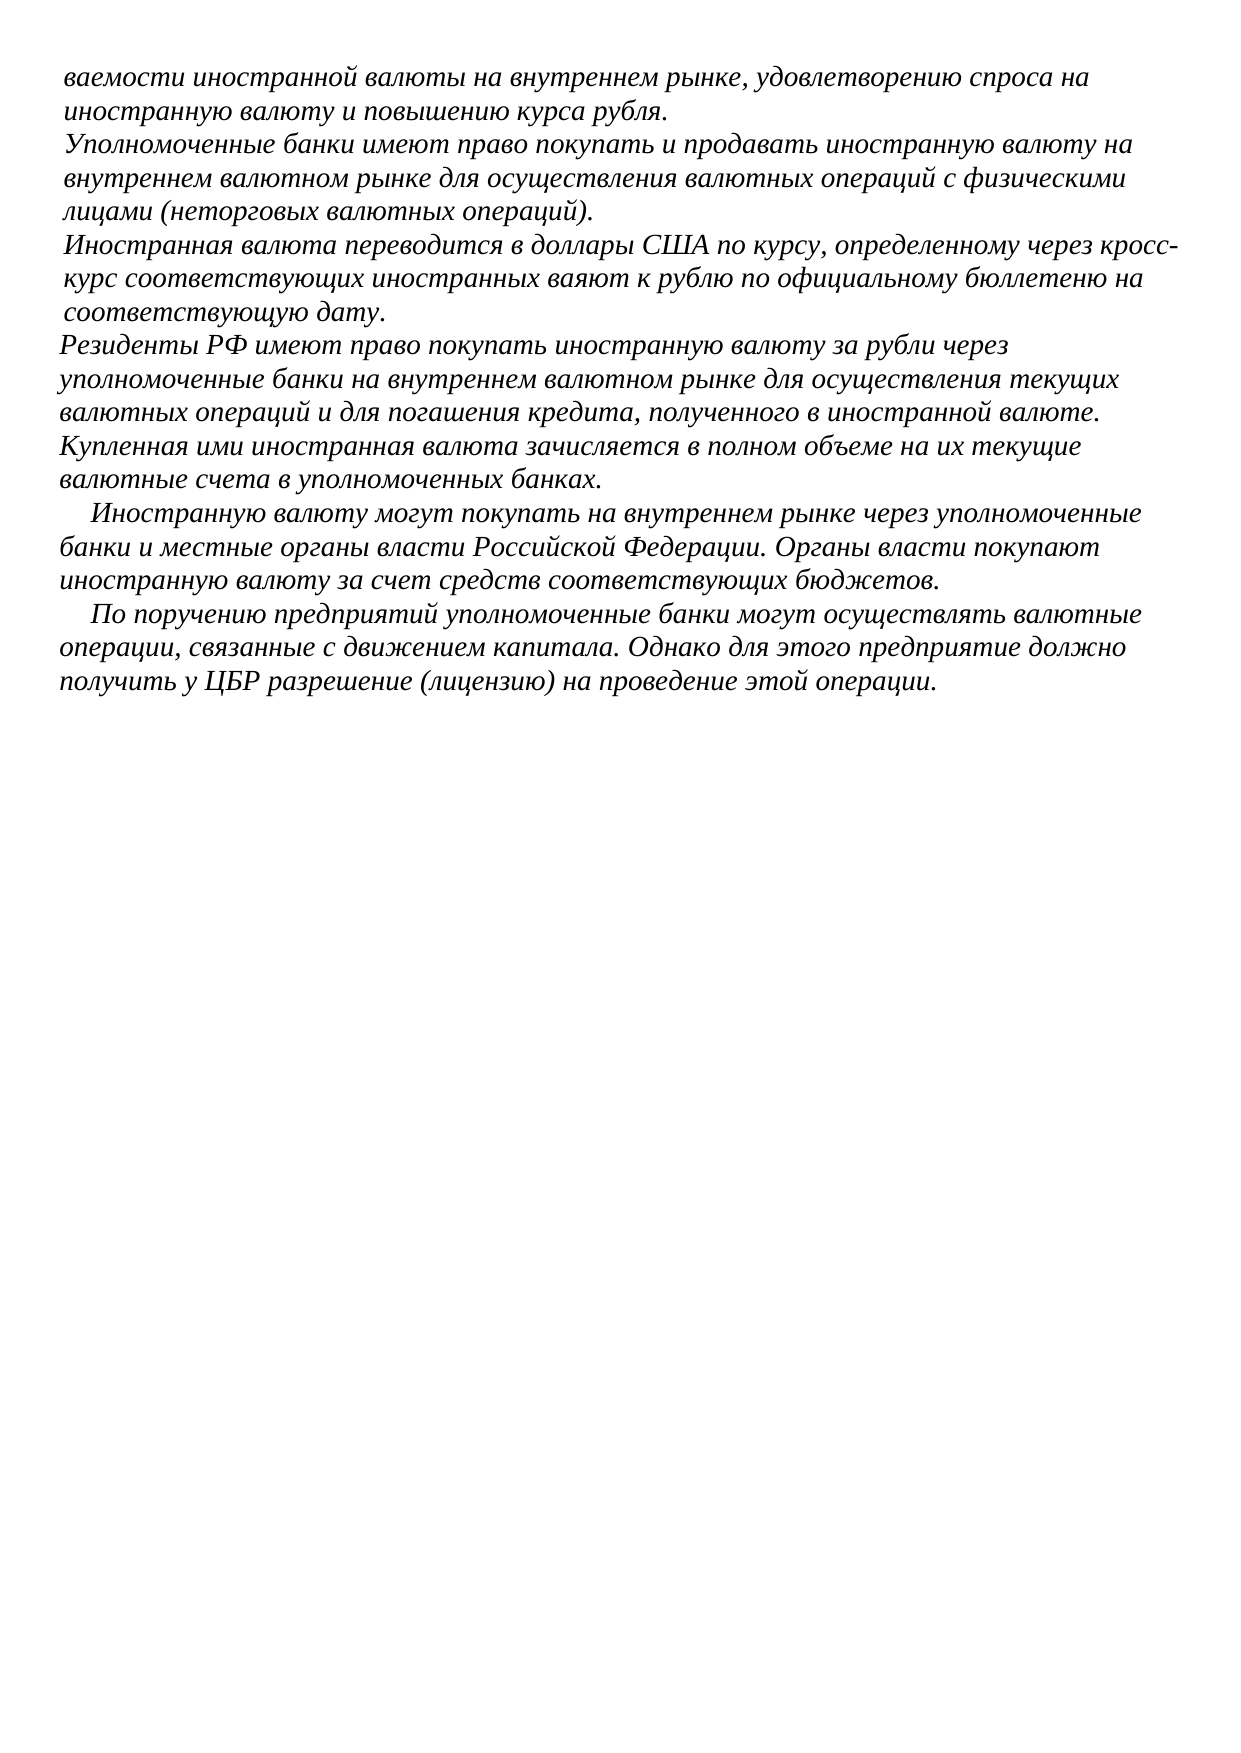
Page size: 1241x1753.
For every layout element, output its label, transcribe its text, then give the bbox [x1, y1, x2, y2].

text Иностранную валюту могут покупать на внутреннем рынке через уполномоченные банки и местные органы власти Российской Федерации. Органы власти покупают иностранную валюту за счет средств соответствующих бюджетов. [59, 495, 1181, 596]
text Иностранная валюта переводится в доллары США по курсу, определенному через кросс-курс соответствующих иностранных ваяют к рублю по официальному бюллетеню на соответствующую дату. [63, 227, 1181, 327]
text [63, 59, 1181, 126]
text Уполномоченные банки имеют право покупать и продавать иностранную валюту на внутреннем валютном рынке для осуществления валютных операций с физическими лицами (неторговых валютных операций). [63, 126, 1181, 227]
text Резиденты РФ имеют право покупать иностранную валюту за рубли через уполномоченные банки на внутреннем валютном рынке для осуществления текущих валютных операций и для погашения кредита, полученного в иностранной валюте. Купленная ими иностранная валюта зачисляется в полном объеме на их текущие валютные счета в уполномоченных банках. [59, 327, 1181, 495]
text По поручению предприятий уполномоченные банки могут осуществлять валютные операции, связанные с движением капитала. Однако для этого предприятие должно получить у ЦБР разрешение (лицензию) на проведение этой операции. [59, 596, 1181, 696]
